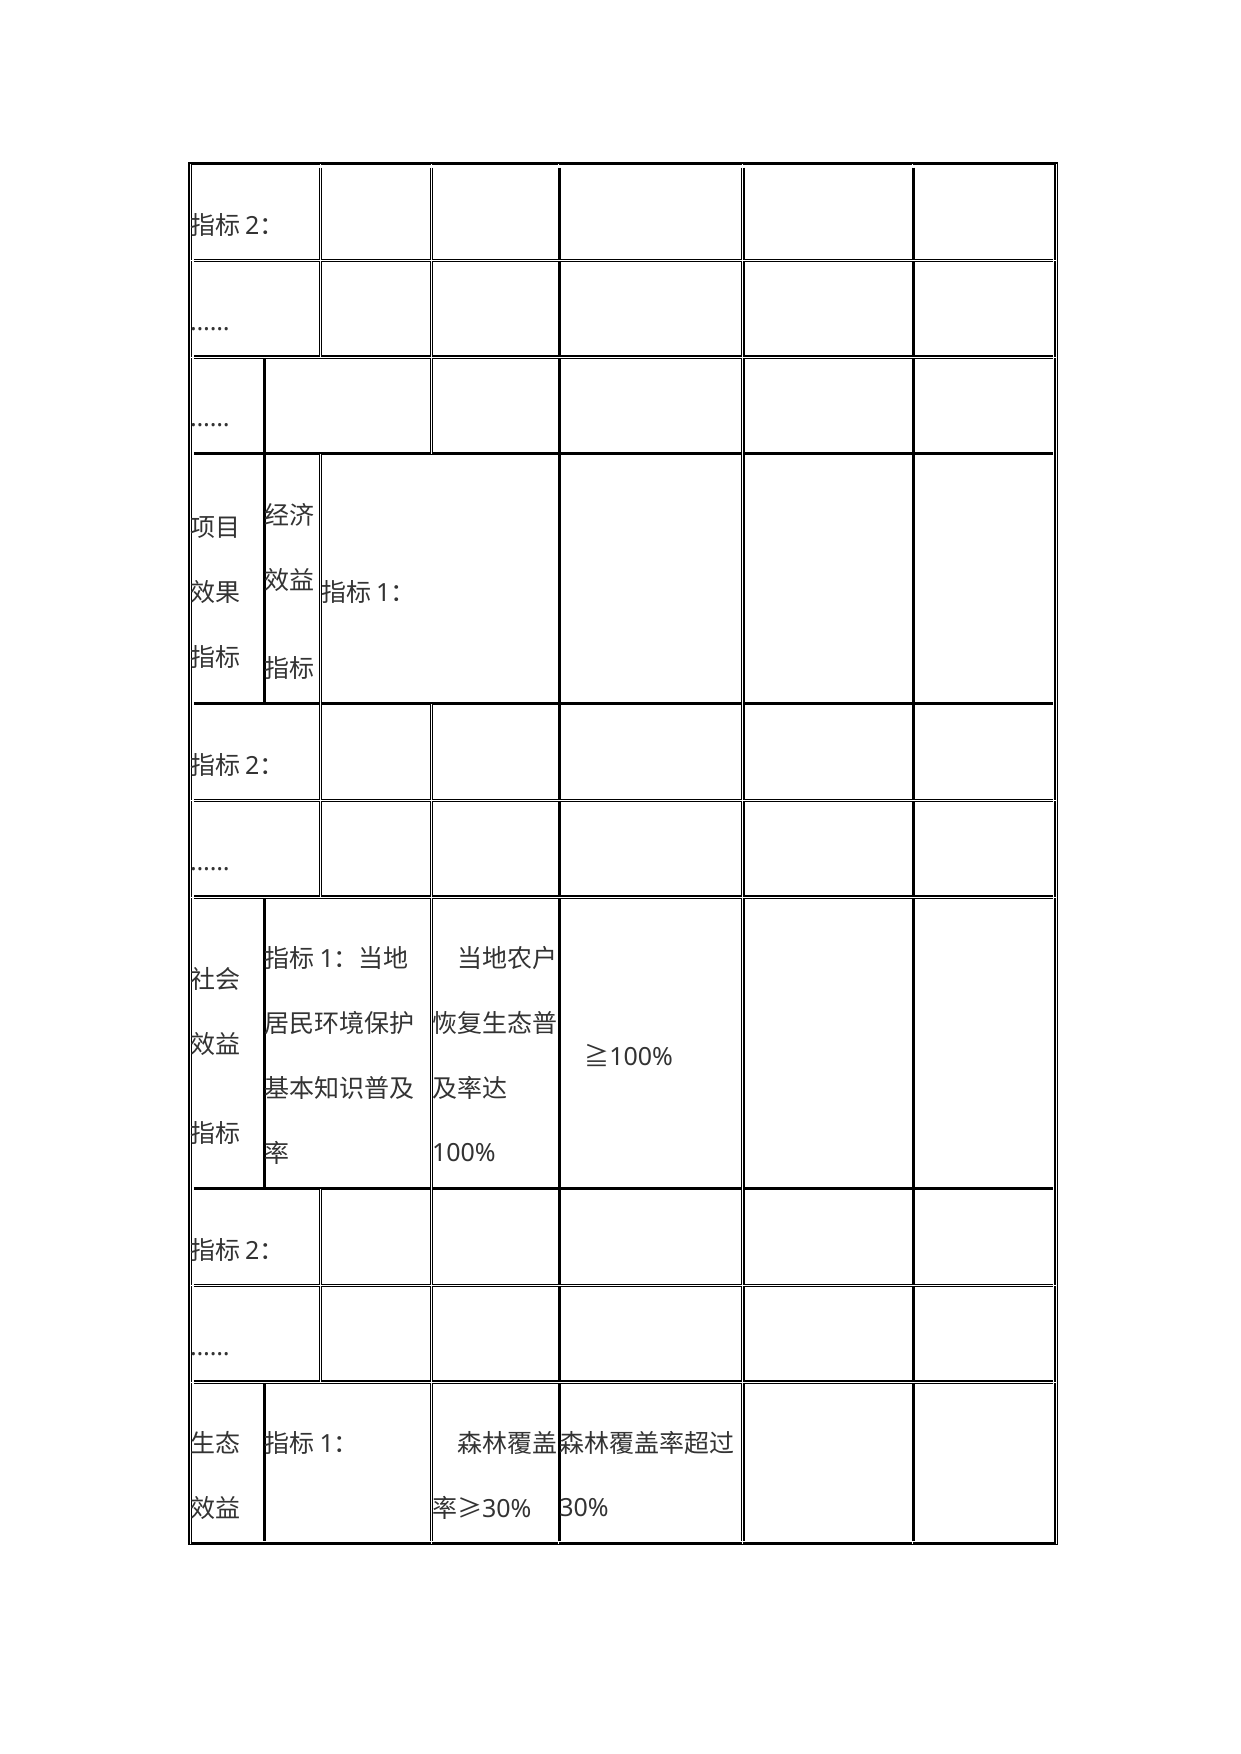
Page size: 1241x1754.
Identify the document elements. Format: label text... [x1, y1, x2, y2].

table_cell [322, 1190, 430, 1284]
table_cell [322, 705, 430, 799]
table_cell [322, 1287, 430, 1380]
table_cell [913, 1380, 1055, 1542]
table_cell …… [190, 259, 321, 355]
table_cell …… [190, 799, 321, 895]
table_cell [915, 702, 1054, 799]
table_cell 指标2： [192, 1187, 319, 1284]
table_cell 指标2： [192, 165, 321, 259]
table_cell [913, 165, 1054, 259]
table_cell 当地农户恢复生态普及率达100% [433, 899, 558, 1187]
table_cell [745, 705, 912, 799]
table_cell [743, 164, 913, 259]
table_cell [745, 1190, 912, 1284]
table_cell [432, 164, 559, 259]
table_cell [743, 1384, 913, 1542]
table_cell [745, 1287, 912, 1380]
table_cell [321, 165, 432, 259]
table_cell [915, 895, 1055, 1187]
table_cell 经济效益 指标 [266, 455, 319, 702]
table_cell [559, 164, 743, 259]
table_cell [561, 802, 741, 895]
table_cell [913, 799, 1056, 895]
table_cell 指标1： [322, 455, 558, 702]
table_cell [561, 359, 741, 452]
table_cell [745, 802, 912, 895]
table_cell 指标2： [192, 702, 319, 799]
table_cell 生态效益 指标 [192, 1380, 264, 1542]
table_cell …… [192, 355, 263, 452]
table_cell [561, 1190, 741, 1284]
table_cell [913, 1284, 1056, 1380]
table_cell [322, 262, 430, 355]
table_cell [745, 359, 912, 452]
table_cell [745, 455, 912, 702]
table_cell 指标1： [264, 1384, 432, 1542]
table_cell …… [190, 1284, 321, 1380]
table_cell [266, 359, 430, 452]
table_cell ≧100% [561, 899, 741, 1187]
table_cell [561, 1287, 741, 1380]
table_cell 森林覆盖率超过30% [559, 1380, 743, 1542]
table_cell [433, 359, 558, 452]
table_cell [433, 705, 558, 799]
table_cell [433, 1190, 558, 1284]
table_cell [433, 802, 558, 895]
table_cell [433, 1287, 558, 1380]
table_cell [745, 262, 912, 355]
table_cell 社会效益 指标 [192, 895, 263, 1187]
table_cell [915, 452, 1054, 702]
table_cell [433, 262, 558, 355]
table_cell 森林覆盖率≥30% [432, 1384, 559, 1542]
table_cell 指标1：当地居民环境保护基本知识普及率 [266, 899, 430, 1187]
table_cell [561, 262, 741, 355]
table_cell [915, 355, 1055, 452]
table_cell [915, 1187, 1054, 1284]
table_cell [913, 259, 1056, 355]
table_cell [561, 705, 741, 799]
table_cell [745, 899, 912, 1187]
table_cell [561, 455, 741, 702]
table_cell 项目效果指标 [192, 452, 263, 702]
table_cell [322, 802, 430, 895]
